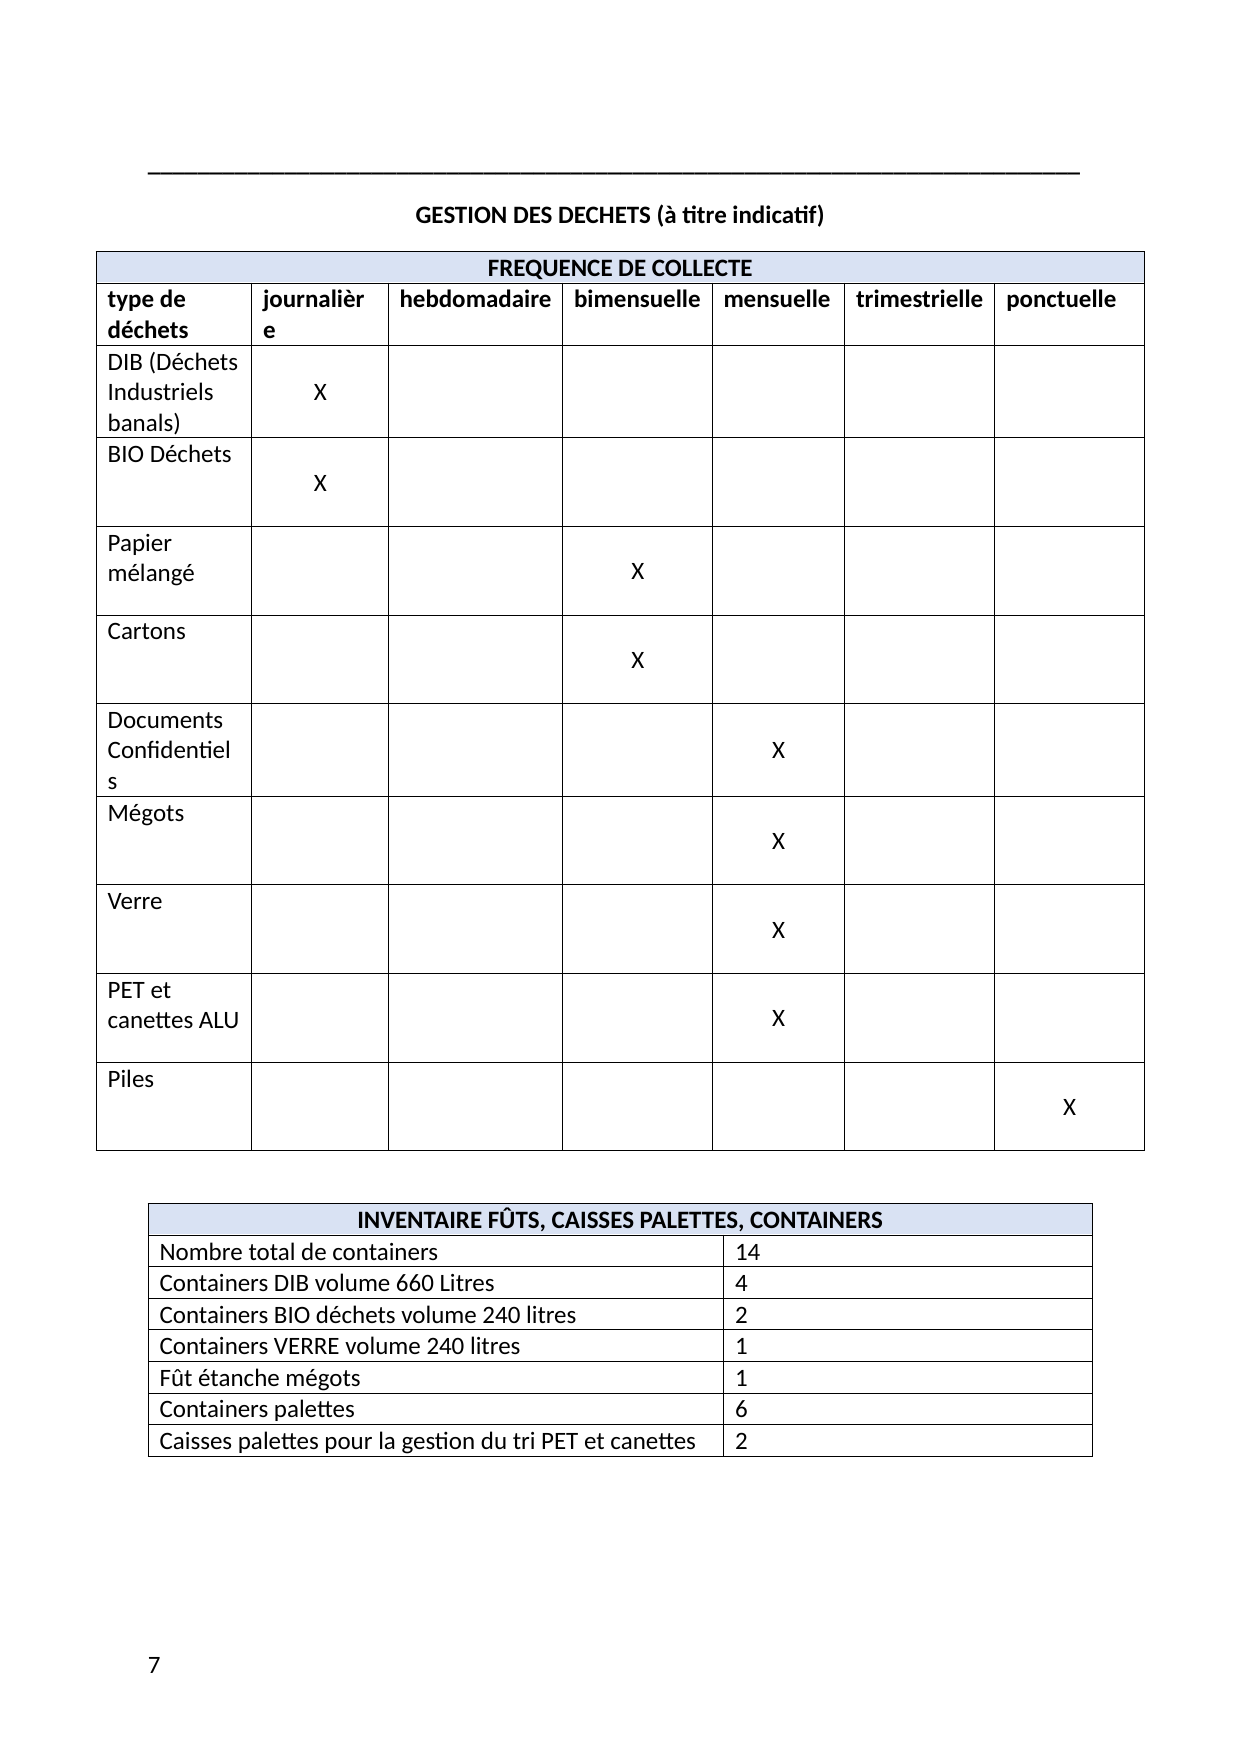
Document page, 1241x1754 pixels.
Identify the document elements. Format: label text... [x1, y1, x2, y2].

table_cell [563, 1063, 712, 1150]
table_cell [995, 974, 1144, 1062]
table_cell Caisses palettes pour la gestion du tri PET et canettes [149, 1425, 723, 1456]
table_cell X [713, 704, 844, 796]
table_cell [845, 974, 994, 1062]
table_cell X [563, 527, 712, 614]
table_cell [252, 974, 388, 1062]
table_cell [252, 885, 388, 973]
table_cell [563, 885, 712, 973]
table_cell [845, 885, 994, 973]
table_cell [845, 616, 994, 703]
table_cell ponctuelle [995, 284, 1144, 344]
table_cell [995, 438, 1144, 526]
table_cell X [563, 616, 712, 703]
table_cell [252, 527, 388, 614]
table_cell [389, 616, 562, 703]
table_cell Fût étanche mégots [149, 1362, 723, 1392]
table_cell type de déchets [97, 284, 251, 344]
table_cell [389, 704, 562, 796]
table_cell X [713, 885, 844, 973]
table_cell [713, 438, 844, 526]
table_cell X [713, 797, 844, 884]
table_cell [845, 797, 994, 884]
table_cell [845, 704, 994, 796]
table_cell trimestrielle [845, 284, 994, 344]
table_cell Mégots [97, 797, 251, 884]
table_cell [563, 974, 712, 1062]
table_cell X [995, 1063, 1144, 1150]
table_cell X [252, 438, 388, 526]
table_cell 4 [724, 1267, 1092, 1298]
text ___________________________________________________________________________ [148, 148, 1093, 178]
table_cell [995, 527, 1144, 614]
table_cell X [252, 346, 388, 437]
table_cell [845, 438, 994, 526]
table_cell [995, 704, 1144, 796]
table_cell [563, 797, 712, 884]
table_cell 2 [724, 1299, 1092, 1329]
table_cell BIO Déchets [97, 438, 251, 526]
table_cell [563, 438, 712, 526]
table_cell Containers BIO déchets volume 240 litres [149, 1299, 723, 1329]
table_cell Containers VERRE volume 240 litres [149, 1330, 723, 1361]
table_cell [252, 797, 388, 884]
table_header INVENTAIRE FÛTS, CAISSES PALETTES, CONTAINERS [149, 1204, 1092, 1234]
table_cell journalière [252, 284, 388, 344]
table_cell Verre [97, 885, 251, 973]
table_cell mensuelle [713, 284, 844, 344]
table_cell [845, 346, 994, 437]
table_cell [995, 885, 1144, 973]
table_cell Papier mélangé [97, 527, 251, 614]
table_cell Containers DIB volume 660 Litres [149, 1267, 723, 1298]
table_cell PET et canettes ALU [97, 974, 251, 1062]
table_cell [252, 616, 388, 703]
table_cell [995, 346, 1144, 437]
table_cell [389, 346, 562, 437]
table_cell 1 [724, 1330, 1092, 1361]
table_cell [713, 1063, 844, 1150]
table_cell [389, 438, 562, 526]
table_cell [845, 527, 994, 614]
table_cell Cartons [97, 616, 251, 703]
table_cell DIB (Déchets Industriels banals) [97, 346, 251, 437]
table_cell [389, 1063, 562, 1150]
table_cell Documents Confidentiels [97, 704, 251, 796]
table_cell [563, 704, 712, 796]
table_cell bimensuelle [563, 284, 712, 344]
table_cell [995, 797, 1144, 884]
text GESTION DES DECHETS (à titre indicatif) [148, 199, 1093, 230]
table_cell [713, 616, 844, 703]
table_cell Containers palettes [149, 1394, 723, 1424]
table_cell [563, 346, 712, 437]
table_cell hebdomadaire [389, 284, 562, 344]
table_cell [713, 527, 844, 614]
table_cell 6 [724, 1394, 1092, 1424]
table_cell Nombre total de containers [149, 1236, 723, 1266]
table_cell 2 [724, 1425, 1092, 1456]
table_cell 1 [724, 1362, 1092, 1392]
table_cell [995, 616, 1144, 703]
table_cell [252, 1063, 388, 1150]
table_cell Piles [97, 1063, 251, 1150]
table_cell [845, 1063, 994, 1150]
table_cell [713, 346, 844, 437]
table_cell 14 [724, 1236, 1092, 1266]
table_cell [252, 704, 388, 796]
table_cell [389, 974, 562, 1062]
table_cell X [713, 974, 844, 1062]
table_header FREQUENCE DE COLLECTE [97, 252, 1144, 282]
table_cell [389, 885, 562, 973]
table_cell [389, 527, 562, 614]
table_cell [389, 797, 562, 884]
